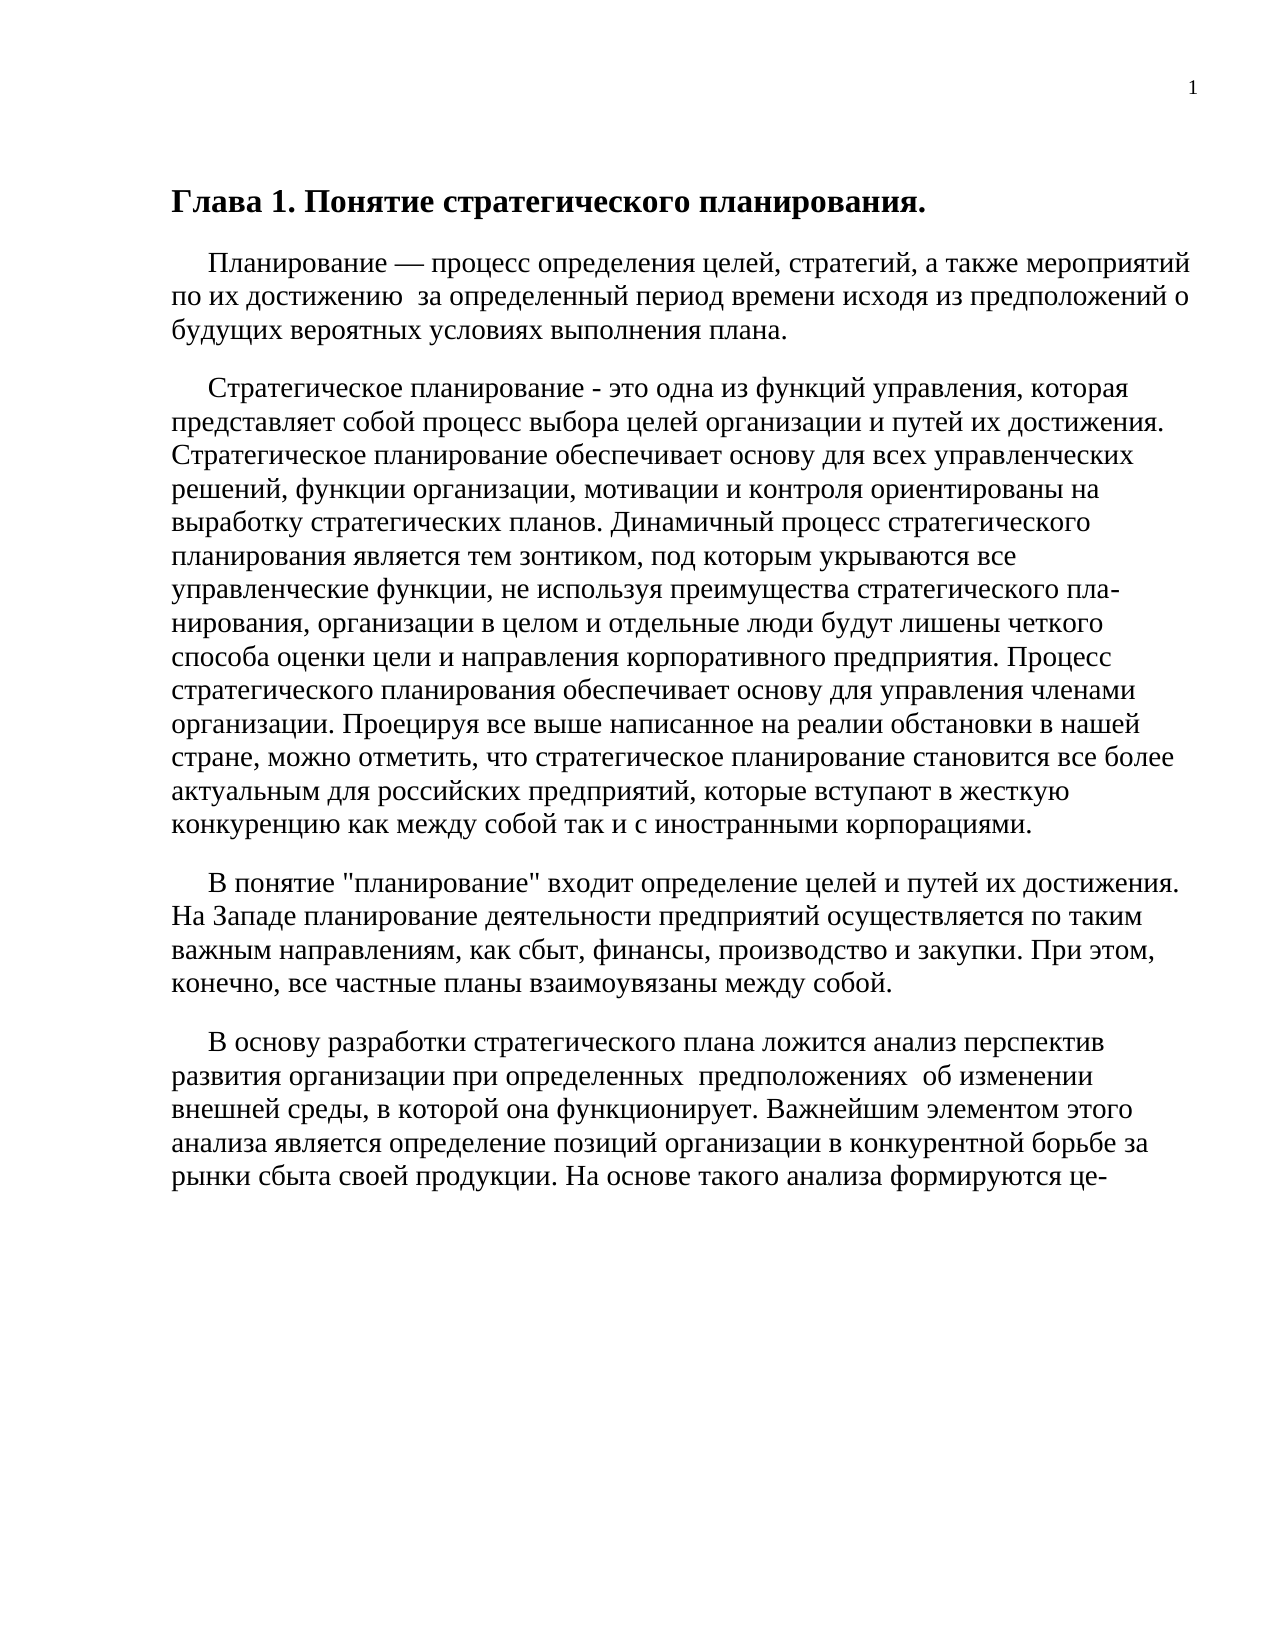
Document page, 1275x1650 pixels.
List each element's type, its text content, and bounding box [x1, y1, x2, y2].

text В основу разработки стратегического плана ложится анализ перспектив развития организации при определенных предположениях об изменении внешней среды, в которой она функционирует. Важнейшим элементом этого анализа является определение позиций организации в конкурентной борьбе за рынки сбыта своей продукции. На основе такого анализа формируются це- [171, 1024, 1198, 1192]
text Стратегическое планирование - это одна из функций управления, которая представляет собой процесс выбора целей организации и путей их достижения. Стратегическое планирование обеспечивает основу для всех управленческих решений, функции организации, мотивации и контроля ориентированы на выработку стратегических планов. Динамичный процесс стратегического планирования является тем зонтиком, под которым укрываются все управленческие функции, не используя преимущества стратегического планирования, организации в целом и отдельные люди будут лишены четкого способа оценки цели и направления корпоративного предприятия. Процесс стратегического планирования обеспечивает основу для управления членами организации. Проецируя все выше написанное на реалии обстановки в нашей стране, можно отметить, что стратегическое планирование становится все более актуальным для российских предприятий, которые вступают в жесткую конкуренцию как между собой так и с иностранными корпорациями. [171, 370, 1198, 840]
text Глава 1. Понятие стратегического планирования. [171, 181, 1198, 220]
text В понятие "планирование" входит определение целей и путей их достижения. На Западе планирование деятельности предприятий осуществляется по таким важным направлениям, как сбыт, финансы, производство и закупки. При этом, конечно, все частные планы взаимоувязаны между собой. [171, 865, 1198, 999]
text Планирование — процесс определения целей, стратегий, а также мероприятий по их достижению за определенный период времени исходя из предположений о будущих вероятных условиях выполнения плана. [171, 245, 1198, 345]
